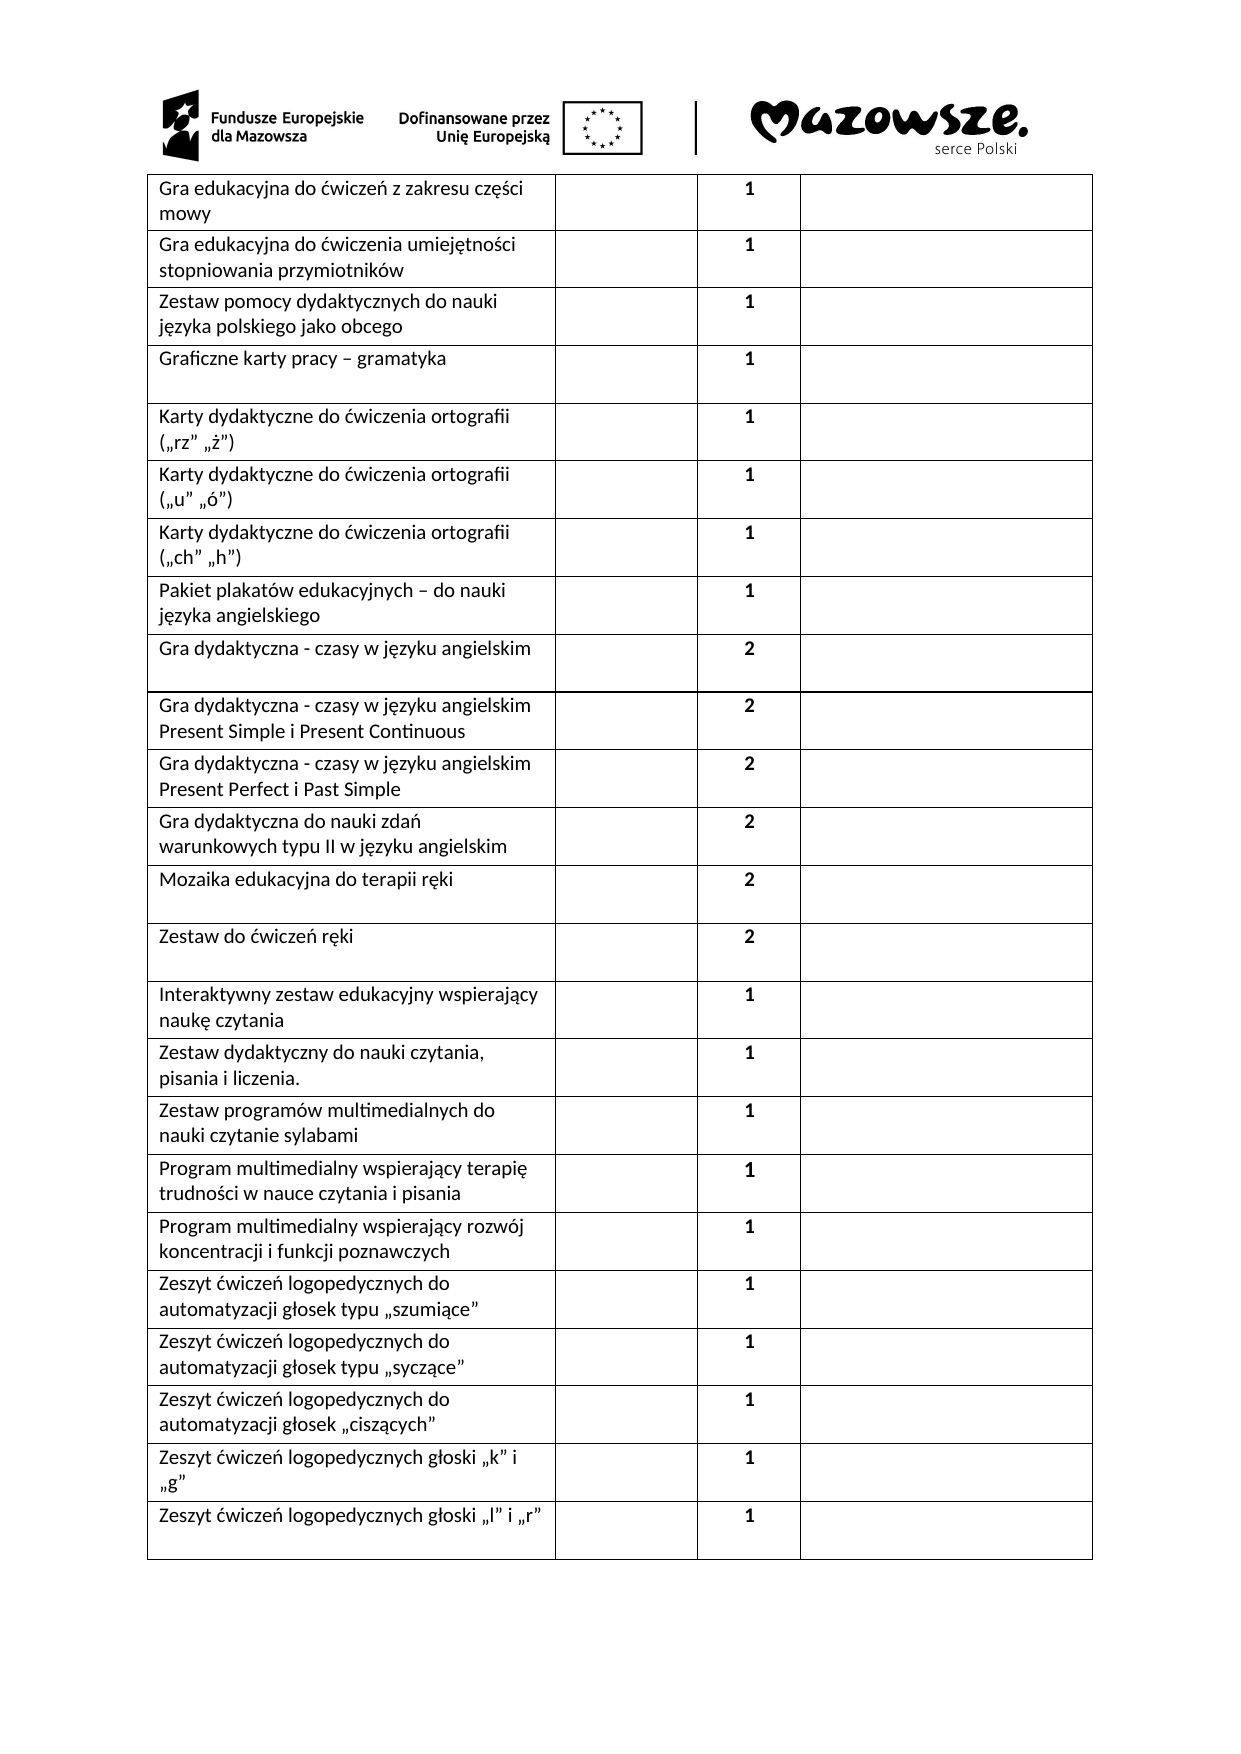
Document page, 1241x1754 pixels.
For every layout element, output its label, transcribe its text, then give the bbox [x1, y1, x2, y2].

table_cell [556, 982, 697, 1038]
table_cell [801, 231, 1092, 287]
table_cell 1 [698, 577, 800, 634]
table_cell [801, 1502, 1092, 1559]
table_cell 1 [698, 1444, 800, 1501]
table_cell [801, 1213, 1092, 1269]
table_cell 1 [698, 1271, 800, 1327]
table_cell 2 [698, 693, 800, 749]
table_cell [801, 866, 1092, 923]
table_cell Karty dydaktyczne do ćwiczenia ortografii („ch” „h”) [148, 519, 555, 576]
table_cell [801, 982, 1092, 1038]
table_cell [556, 635, 697, 691]
table_cell [556, 1444, 697, 1501]
table_cell [801, 750, 1092, 807]
table_cell Zestaw pomocy dydaktycznych do nauki języka polskiego jako obcego [148, 288, 555, 344]
table_cell 2 [698, 750, 800, 807]
table_cell Gra dydaktyczna - czasy w języku angielskim Present Simple i Present Continuous [148, 693, 555, 749]
table_cell 1 [698, 1097, 800, 1154]
table_cell Karty dydaktyczne do ćwiczenia ortografii („rz” „ż”) [148, 404, 555, 460]
table_cell [556, 866, 697, 923]
table_cell Zestaw do ćwiczeń ręki [148, 924, 555, 981]
table_cell 1 [698, 346, 800, 402]
table_cell [801, 1386, 1092, 1443]
table_cell Program multimedialny wspierający rozwój koncentracji i funkcji poznawczych [148, 1213, 555, 1269]
table_cell [556, 1155, 697, 1212]
table_cell [801, 1039, 1092, 1096]
table_cell 2 [698, 635, 800, 691]
table_cell 1 [698, 288, 800, 344]
table_cell [556, 346, 697, 402]
table_cell [556, 1039, 697, 1096]
table_cell Program multimedialny wspierający terapię trudności w nauce czytania i pisania [148, 1155, 555, 1212]
table_cell Zeszyt ćwiczeń logopedycznych do automatyzacji głosek typu „szumiące” [148, 1271, 555, 1327]
table_cell Interaktywny zestaw edukacyjny wspierający naukę czytania [148, 982, 555, 1038]
table_cell Zeszyt ćwiczeń logopedycznych głoski „l” i „r” [148, 1502, 555, 1559]
table_cell [556, 577, 697, 634]
table_cell [556, 808, 697, 865]
table_cell [801, 461, 1092, 518]
table_cell 1 [698, 1386, 800, 1443]
table_cell Zeszyt ćwiczeń logopedycznych do automatyzacji głosek typu „syczące” [148, 1329, 555, 1385]
table_cell Mozaika edukacyjna do terapii ręki [148, 866, 555, 923]
table_cell 1 [698, 982, 800, 1038]
table_cell [801, 1444, 1092, 1501]
table_cell [556, 231, 697, 287]
table_cell [801, 288, 1092, 344]
table_cell [556, 288, 697, 344]
table_cell [801, 1155, 1092, 1212]
table_cell Graficzne karty pracy – gramatyka [148, 346, 555, 402]
table_cell [556, 519, 697, 576]
table_cell 1 [698, 1329, 800, 1385]
table_cell [556, 1097, 697, 1154]
table_cell Zeszyt ćwiczeń logopedycznych głoski „k” i „g” [148, 1444, 555, 1501]
table_cell [801, 175, 1092, 230]
table_cell [801, 1329, 1092, 1385]
table_cell [556, 1271, 697, 1327]
table_cell [801, 404, 1092, 460]
table_cell 1 [698, 461, 800, 518]
table_cell 2 [698, 924, 800, 981]
table_cell 2 [698, 866, 800, 923]
table_cell [556, 461, 697, 518]
table_cell [801, 346, 1092, 402]
table_cell 1 [698, 1502, 800, 1559]
table_cell [801, 693, 1092, 749]
table_cell Zestaw dydaktyczny do nauki czytania, pisania i liczenia. [148, 1039, 555, 1096]
table_cell [801, 519, 1092, 576]
table_cell [801, 1271, 1092, 1327]
table_cell 1 [698, 175, 800, 230]
table_cell Gra edukacyjna do ćwiczeń z zakresu części mowy [148, 175, 555, 230]
table_cell [556, 693, 697, 749]
table_cell [556, 750, 697, 807]
table_cell Zeszyt ćwiczeń logopedycznych do automatyzacji głosek „ciszących” [148, 1386, 555, 1443]
table_cell [556, 404, 697, 460]
table_cell Karty dydaktyczne do ćwiczenia ortografii („u” „ó”) [148, 461, 555, 518]
table_cell [801, 808, 1092, 865]
table_cell 1 [698, 404, 800, 460]
table_cell [556, 924, 697, 981]
table_cell Gra dydaktyczna - czasy w języku angielskim [148, 635, 555, 691]
table_cell [801, 1097, 1092, 1154]
table_cell Gra dydaktyczna do nauki zdań warunkowych typu II w języku angielskim [148, 808, 555, 865]
table_cell [556, 175, 697, 230]
table_cell 1 [698, 1039, 800, 1096]
table_cell Gra edukacyjna do ćwiczenia umiejętności stopniowania przymiotników [148, 231, 555, 287]
table_cell [801, 577, 1092, 634]
table_cell [556, 1329, 697, 1385]
table_cell Pakiet plakatów edukacyjnych – do nauki języka angielskiego [148, 577, 555, 634]
table_cell [556, 1502, 697, 1559]
table_cell [801, 924, 1092, 981]
table_cell [556, 1213, 697, 1269]
table_cell Gra dydaktyczna - czasy w języku angielskim Present Perfect i Past Simple [148, 750, 555, 807]
table_cell 1 [698, 519, 800, 576]
table_cell 2 [698, 808, 800, 865]
table_cell [801, 635, 1092, 691]
table_cell Zestaw programów multimedialnych do nauki czytanie sylabami [148, 1097, 555, 1154]
table_cell [556, 1386, 697, 1443]
table_cell 1 [698, 1213, 800, 1269]
table_cell 1 [698, 1155, 800, 1212]
table_cell 1 [698, 231, 800, 287]
picture [147, 73, 1048, 174]
